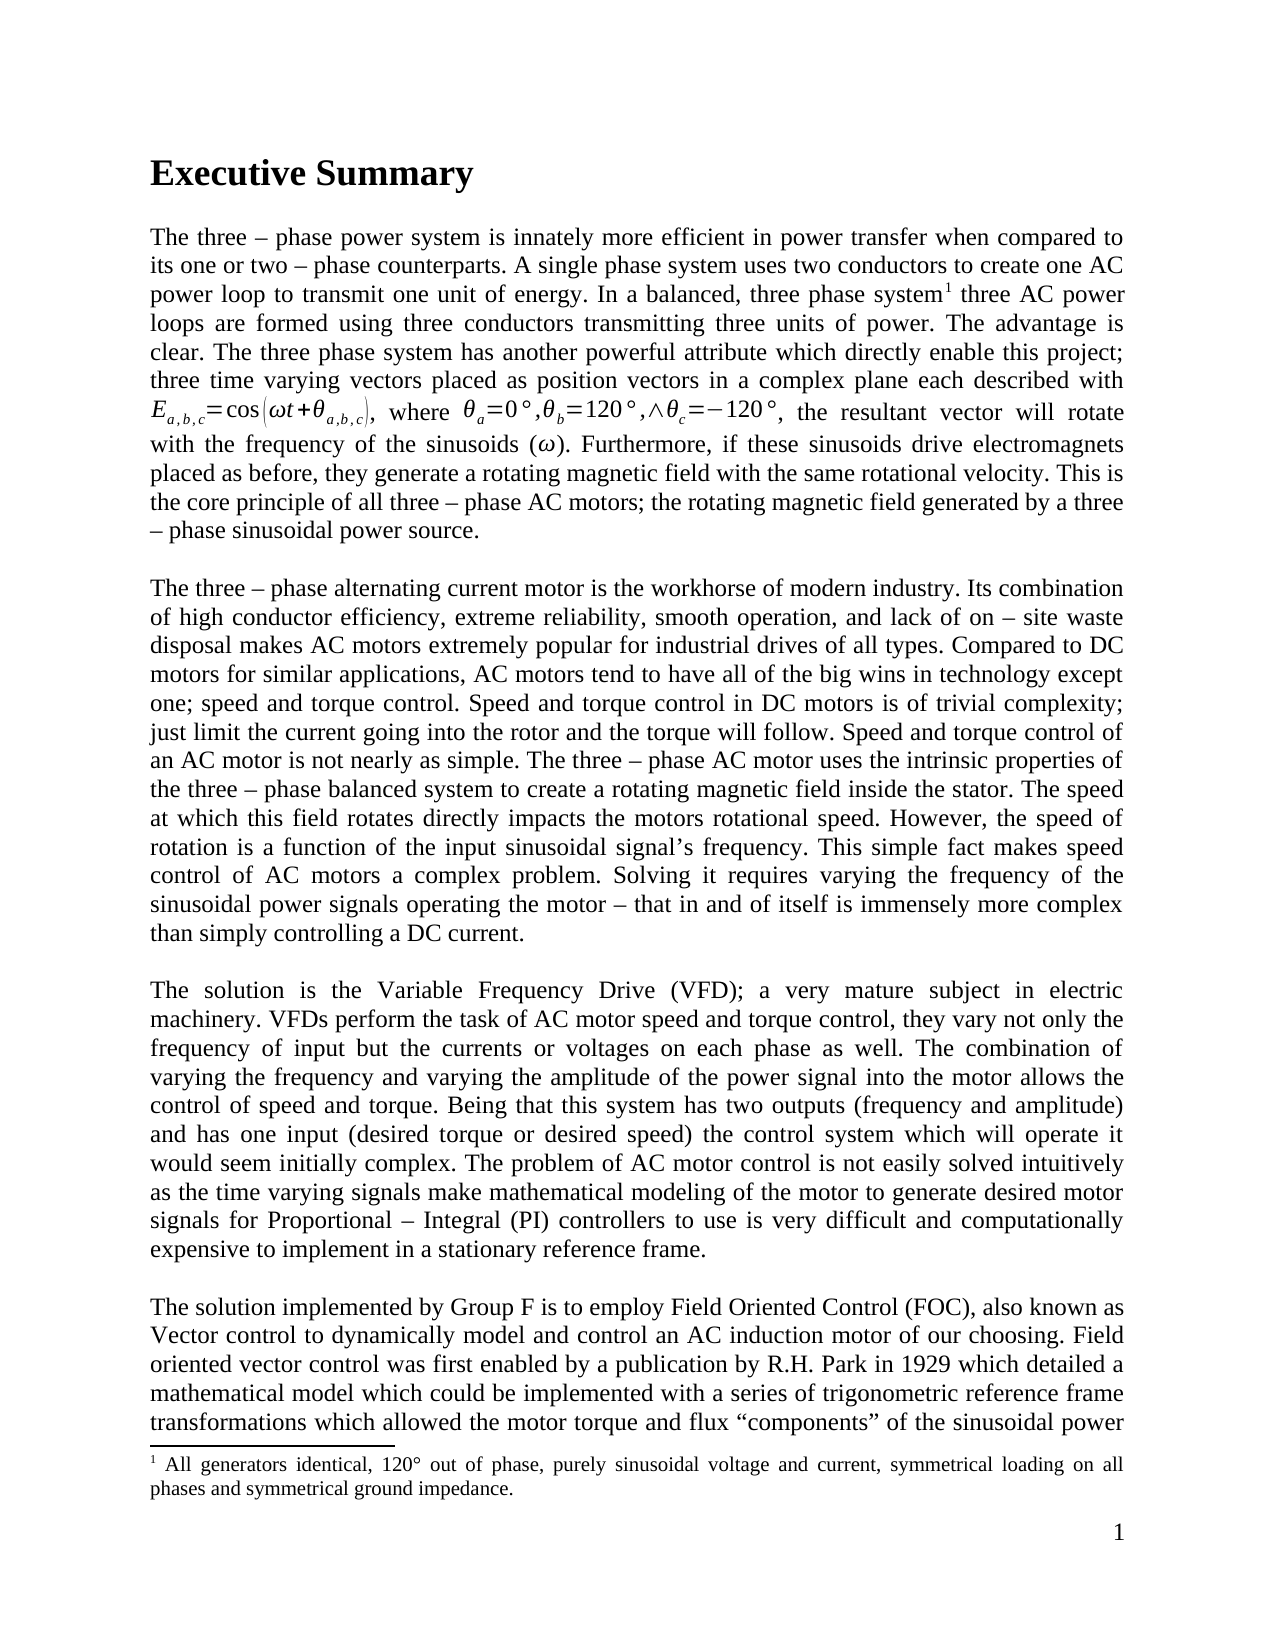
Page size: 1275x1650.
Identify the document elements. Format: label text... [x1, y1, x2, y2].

text The solution is the Variable Frequency Drive (VFD); a very mature subject in electric machinery. VFDs perform the task of AC motor speed and torque control, they vary not only the frequency of input but the currents or voltages on each phase as well. The combination of varying the frequency and varying the amplitude of the power signal into the motor allows the control of speed and torque. Being that this system has two outputs (frequency and amplitude) and has one input (desired torque or desired speed) the control system which will operate it would seem initially complex. The problem of AC motor control is not easily solved intuitively as the time varying signals make mathematical modeling of the motor to generate desired motor signals for Proportional – Integral (PI) controllers to use is very difficult and computationally expensive to implement in a stationary reference frame. [150, 975, 1125, 1263]
text The three – phase alternating current motor is the workhorse of modern industry. Its combination of high conductor efficiency, extreme reliability, smooth operation, and lack of on – site waste disposal makes AC motors extremely popular for industrial drives of all types. Compared to DC motors for similar applications, AC motors tend to have all of the big wins in technology except one; speed and torque control. Speed and torque control in DC motors is of trivial complexity; just limit the current going into the rotor and the torque will follow. Speed and torque control of an AC motor is not nearly as simple. The three – phase AC motor uses the intrinsic properties of the three – phase balanced system to create a rotating magnetic field inside the stator. The speed at which this field rotates directly impacts the motors rotational speed. However, the speed of rotation is a function of the input sinusoidal signal’s frequency. This simple fact makes speed control of AC motors a complex problem. Solving it requires varying the frequency of the sinusoidal power signals operating the motor – that in and of itself is immensely more complex than simply controlling a DC current. [150, 573, 1125, 947]
text The three – phase power system is innately more efficient in power transfer when compared to its one or two – phase counterparts. A single phase system uses two conductors to create one AC power loop to transmit one unit of energy. In a balanced, three phase system three AC power loops are formed using three conductors transmitting three units of power. The advantage is clear. The three phase system has another powerful attribute which directly enable this project; three time varying vectors placed as position vectors in a complex plane each described with, where , the resultant vector will rotate with the frequency of the sinusoids (). Furthermore, if these sinusoids drive electromagnets placed as before, they generate a rotating magnetic field with the same rotational velocity. This is the core principle of all three – phase AC motors; the rotating magnetic field generated by a three – phase sinusoidal power source. [150, 222, 1125, 544]
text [150, 1292, 1125, 1435]
subtitle Executive Summary [150, 150, 1125, 193]
